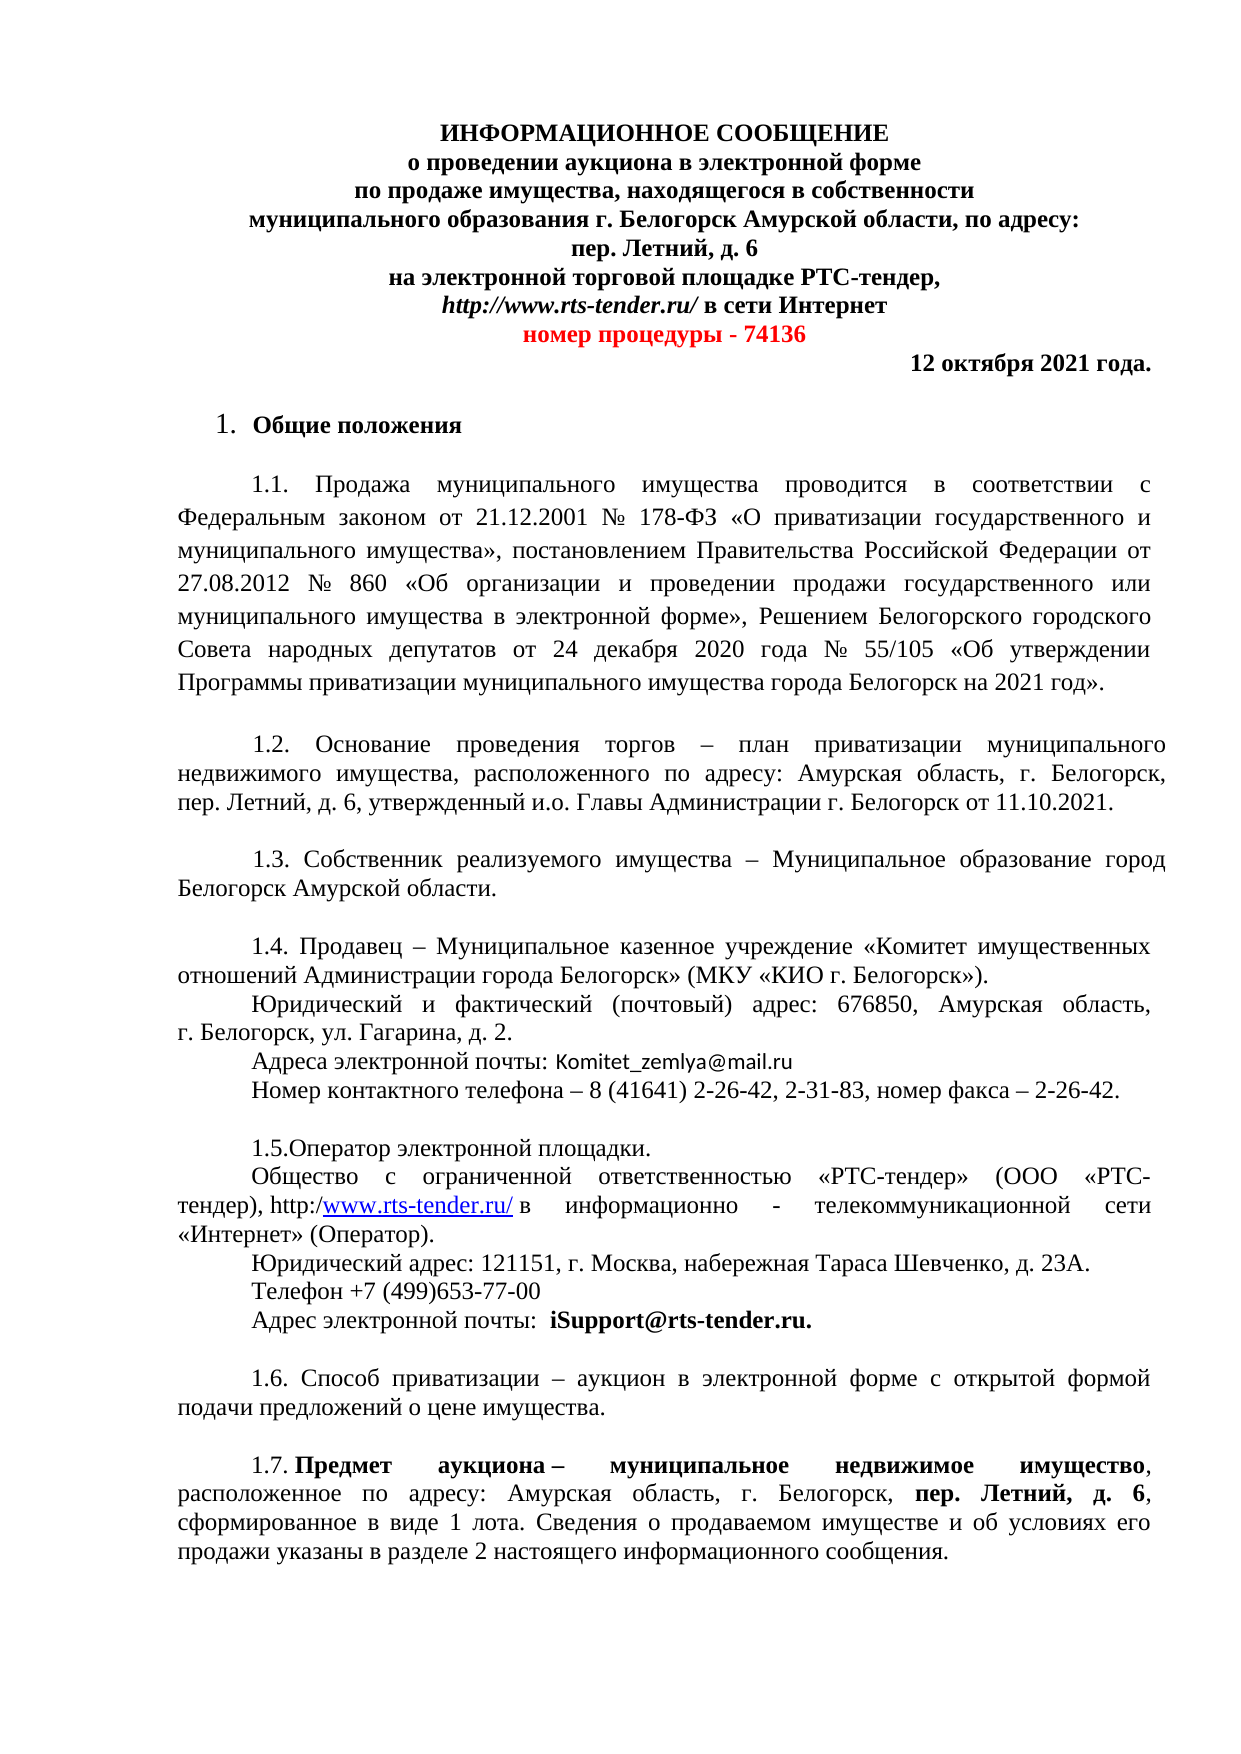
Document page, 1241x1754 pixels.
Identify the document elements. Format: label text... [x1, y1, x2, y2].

text по продаже имущества, находящегося в собственности [177, 176, 1152, 204]
text 12 октября 2021 года. [177, 348, 1152, 377]
text Юридический и фактический (почтовый) адрес: 676850, Амурская область, г. Белогорск, ул. Гагарина, д. 2. [177, 989, 1152, 1046]
text 1.3. Собственник реализуемого имущества – Муниципальное образование город Белогорск Амурской области. [177, 844, 1167, 902]
list Общие положения [215, 406, 1152, 439]
text 1.6. Способ приватизации – аукцион в электронной форме с открытой формой подачи предложений о цене имущества. [177, 1363, 1152, 1421]
text 1.5.Оператор электронной площадки. [251, 1133, 1152, 1161]
text Номер контактного телефона – 8 (41641) 2-26-42, 2-31-83, номер факса – 2-26-42. [177, 1075, 1152, 1104]
text Адрес электронной почты: iSupport@rts-tender.ru. [177, 1305, 1152, 1334]
text Адреса электронной почты: Komitet_zemlya@mail.ru [177, 1046, 1152, 1075]
text Юридический адрес: 121151, г. Москва, набережная Тараса Шевченко, д. 23А. [177, 1248, 1152, 1276]
text о проведении аукциона в электронной форме [177, 147, 1152, 176]
text http://www.rts-tender.ru/ в сети Интернет [177, 291, 1152, 319]
text 1.4. Продавец – Муниципальное казенное учреждение «Комитет имущественных отношений Администрации города Белогорск» (МКУ «КИО г. Белогорск»). [177, 931, 1152, 989]
text 1.2. Основание проведения торгов – план приватизации муниципального недвижимого имущества, расположенного по адресу: Амурская область, г. Белогорск, пер. Летний, д. 6, утвержденный и.о. Главы Администрации г. Белогорск от 11.10.2021. [177, 729, 1167, 815]
text 1.1. Продажа муниципального имущества проводится в соответствии с Федеральным законом от 21.12.2001 № 178-ФЗ «О приватизации государственного и муниципального имущества», постановлением Правительства Российской Федерации от 27.08.2012 № 860 «Об организации и проведении продажи государственного или муниципального имущества в электронной форме», Решением Белогорского городского Совета народных депутатов от 24 декабря 2020 года № 55/105 «Об утверждении Программы приватизации муниципального имущества города Белогорск на 2021 год». [177, 469, 1152, 696]
text номер процедуры - 74136 [177, 319, 1152, 348]
text на электронной торговой площадке РТС-тендер, [177, 262, 1152, 291]
text Общество с ограниченной ответственностью «РТС-тендер» (ООО «РТС-тендер), http:/www.rts-tender.ru/ в информационно - телекоммуникационной сети «Интернет» (Оператор). [177, 1161, 1152, 1248]
text Телефон +7 (499)653-77-00 [177, 1276, 1152, 1305]
text 1.7. Предмет аукциона – муниципальное недвижимое имущество, расположенное по адресу: Амурская область, г. Белогорск, пер. Летний, д. 6, сформированное в виде 1 лота. Сведения о продаваемом имуществе и об условиях его продажи указаны в разделе 2 настоящего информационного сообщения. [177, 1450, 1152, 1565]
text муниципального образования г. Белогорск Амурской области, по адресу: пер. Летний, д. 6 [177, 204, 1152, 262]
text ИНФОРМАЦИОННОЕ СООБЩЕНИЕ [177, 118, 1152, 147]
